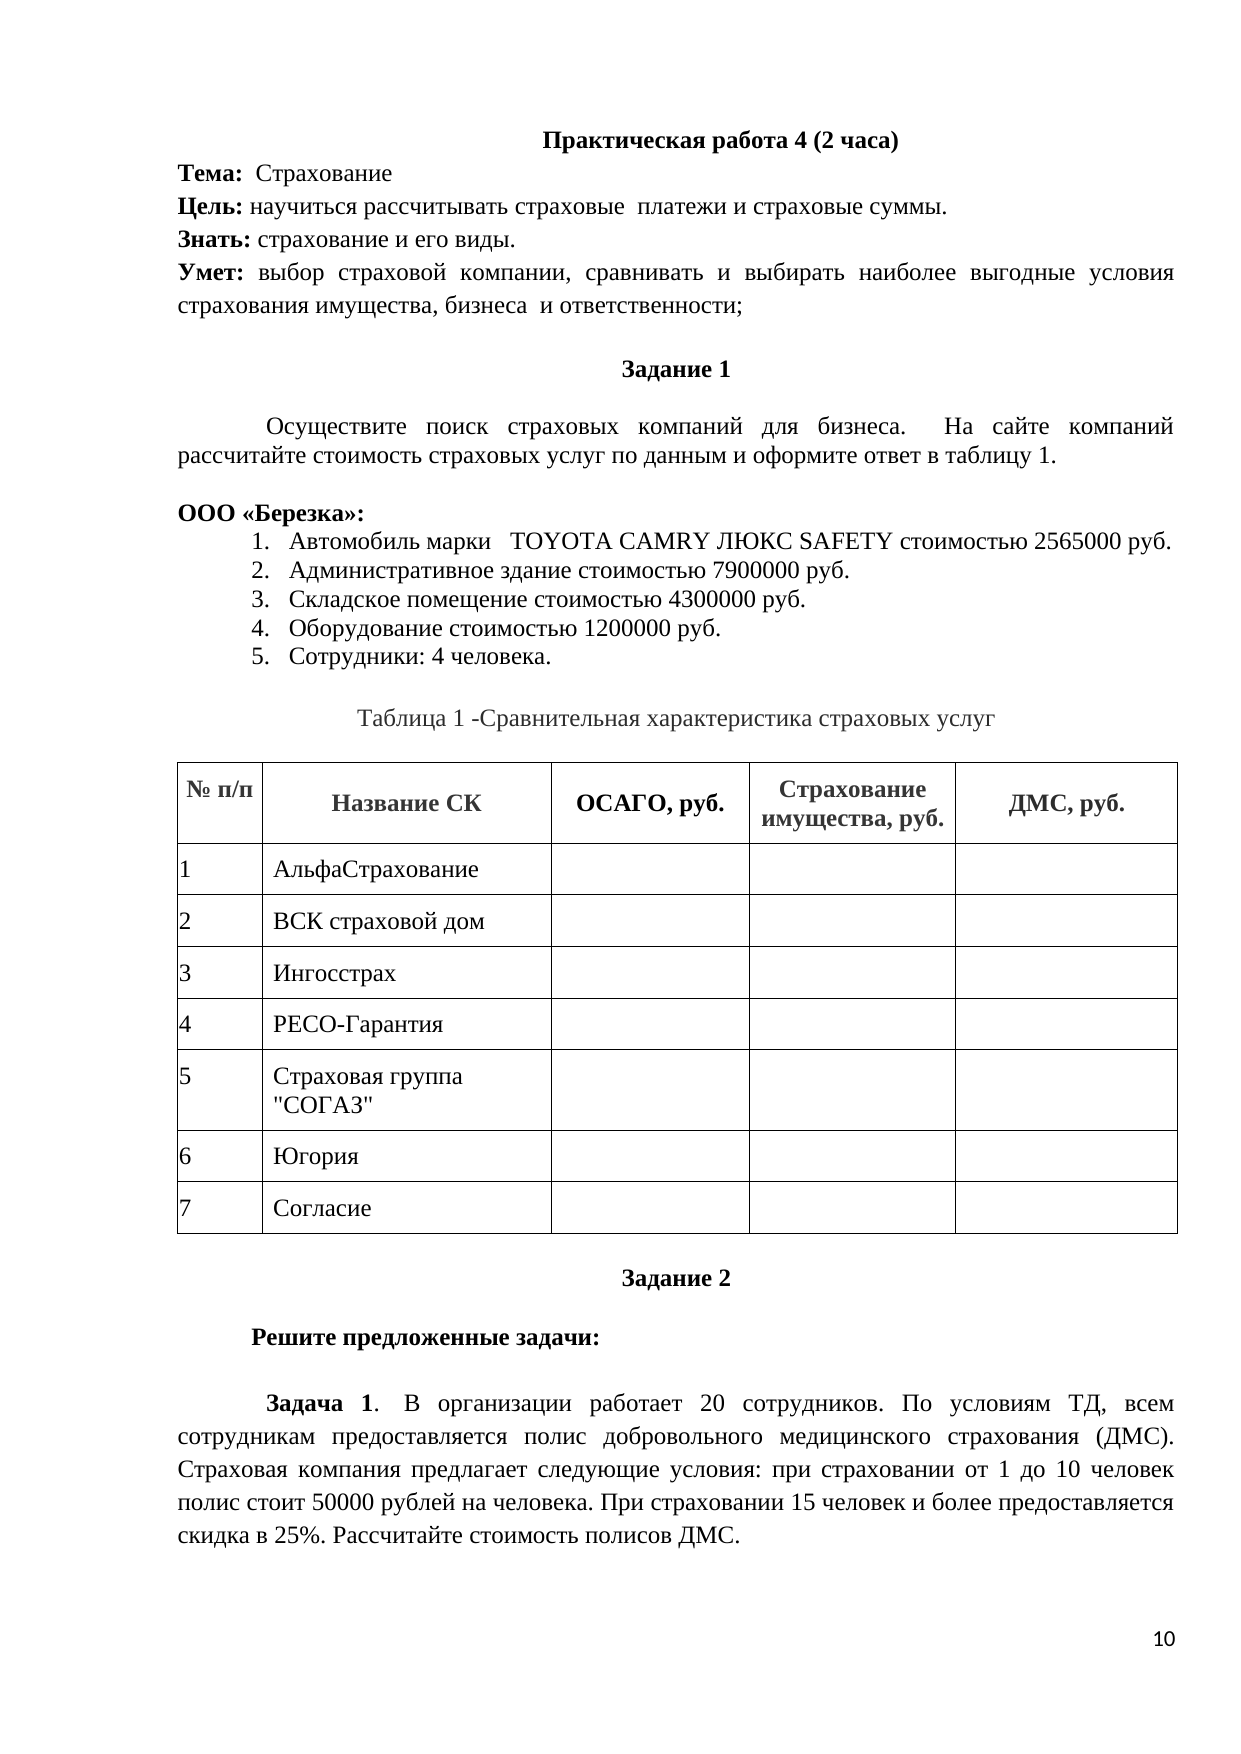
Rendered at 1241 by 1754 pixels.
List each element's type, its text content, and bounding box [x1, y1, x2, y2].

table_cell АльфаСтрахование [263, 844, 551, 894]
table_cell 3 [178, 947, 262, 997]
table_header ОСАГО, руб. [552, 763, 749, 842]
list Сотрудники: 4 человека. [251, 641, 1175, 670]
table_cell [552, 947, 749, 997]
table_cell [750, 1050, 955, 1129]
list Автомобиль марки TOYOTA CAMRY ЛЮКС SAFETY стоимостью 2565000 руб. [251, 526, 1175, 555]
table_header ДМС, руб. [956, 763, 1177, 842]
table_cell 2 [178, 895, 262, 946]
table_cell 7 [178, 1182, 262, 1233]
table_cell [956, 1182, 1177, 1233]
table_cell [750, 895, 955, 946]
table_cell [956, 895, 1177, 946]
text Знать: страхование и его виды. [177, 224, 1175, 253]
text Практическая работа 4 (2 часа) [177, 125, 1175, 154]
table_cell 5 [178, 1050, 262, 1129]
table_cell [956, 1050, 1177, 1129]
table_cell [552, 895, 749, 946]
table_cell ВСК страховой дом [263, 895, 551, 946]
table_cell РЕСО-Гарантия [263, 999, 551, 1049]
table_cell 6 [178, 1131, 262, 1181]
table_cell Югория [263, 1131, 551, 1181]
text Умет: выбор страховой компании, сравнивать и выбирать наиболее выгодные условия страхования имущества, бизнеса и ответственности; [177, 257, 1175, 319]
text Задача 1. В организации работает 20 сотрудников. По условиям ТД, всем сотрудникам предоставляется полис добровольного медицинского страхования (ДМС). Страховая компания предлагает следующие условия: при страховании от 1 до 10 человек полис стоит 50000 рублей на человека. При страховании 15 человек и более предоставляется скидка в 25%. Рассчитайте стоимость полисов ДМС. [177, 1388, 1175, 1549]
table_cell [552, 844, 749, 894]
text Осуществите поиск страховых компаний для бизнеса. На сайте компаний рассчитайте стоимость страховых услуг по данным и оформите ответ в таблицу 1. [177, 411, 1175, 469]
table_cell [750, 999, 955, 1049]
table_cell [956, 947, 1177, 997]
list Оборудование стоимостью 1200000 руб. [251, 613, 1175, 641]
table_cell [552, 1182, 749, 1233]
text Тема: Страхование [177, 158, 1175, 187]
table_cell Ингосстрах [263, 947, 551, 997]
table_cell [956, 999, 1177, 1049]
table_cell [750, 947, 955, 997]
text ООО «Березка»: [177, 498, 1175, 526]
list Административное здание стоимостью 7900000 руб. [251, 555, 1175, 584]
table_cell [552, 1050, 749, 1129]
table_cell [956, 1131, 1177, 1181]
text Цель: научиться рассчитывать страховые платежи и страховые суммы. [177, 191, 1175, 220]
table_cell Согласие [263, 1182, 551, 1233]
table_header Название СК [263, 763, 551, 842]
text Задание 2 [177, 1263, 1175, 1291]
table_cell Страховая группа "СОГАЗ" [263, 1050, 551, 1129]
text Таблица 1 -Сравнительная характеристика страховых услуг [177, 701, 1175, 731]
table_cell 4 [178, 999, 262, 1049]
table_cell [750, 1131, 955, 1181]
table_cell [552, 999, 749, 1049]
list Складское помещение стоимостью 4300000 руб. [251, 584, 1175, 613]
table_cell [750, 1182, 955, 1233]
table_cell [750, 844, 955, 894]
table_cell [552, 1131, 749, 1181]
text Решите предложенные задачи: [177, 1322, 1175, 1351]
table_cell 1 [178, 844, 262, 894]
table_cell [956, 844, 1177, 894]
table_header № п/п [178, 763, 262, 842]
text Задание 1 [177, 354, 1175, 383]
table_header Страхование имущества, руб. [750, 763, 955, 842]
